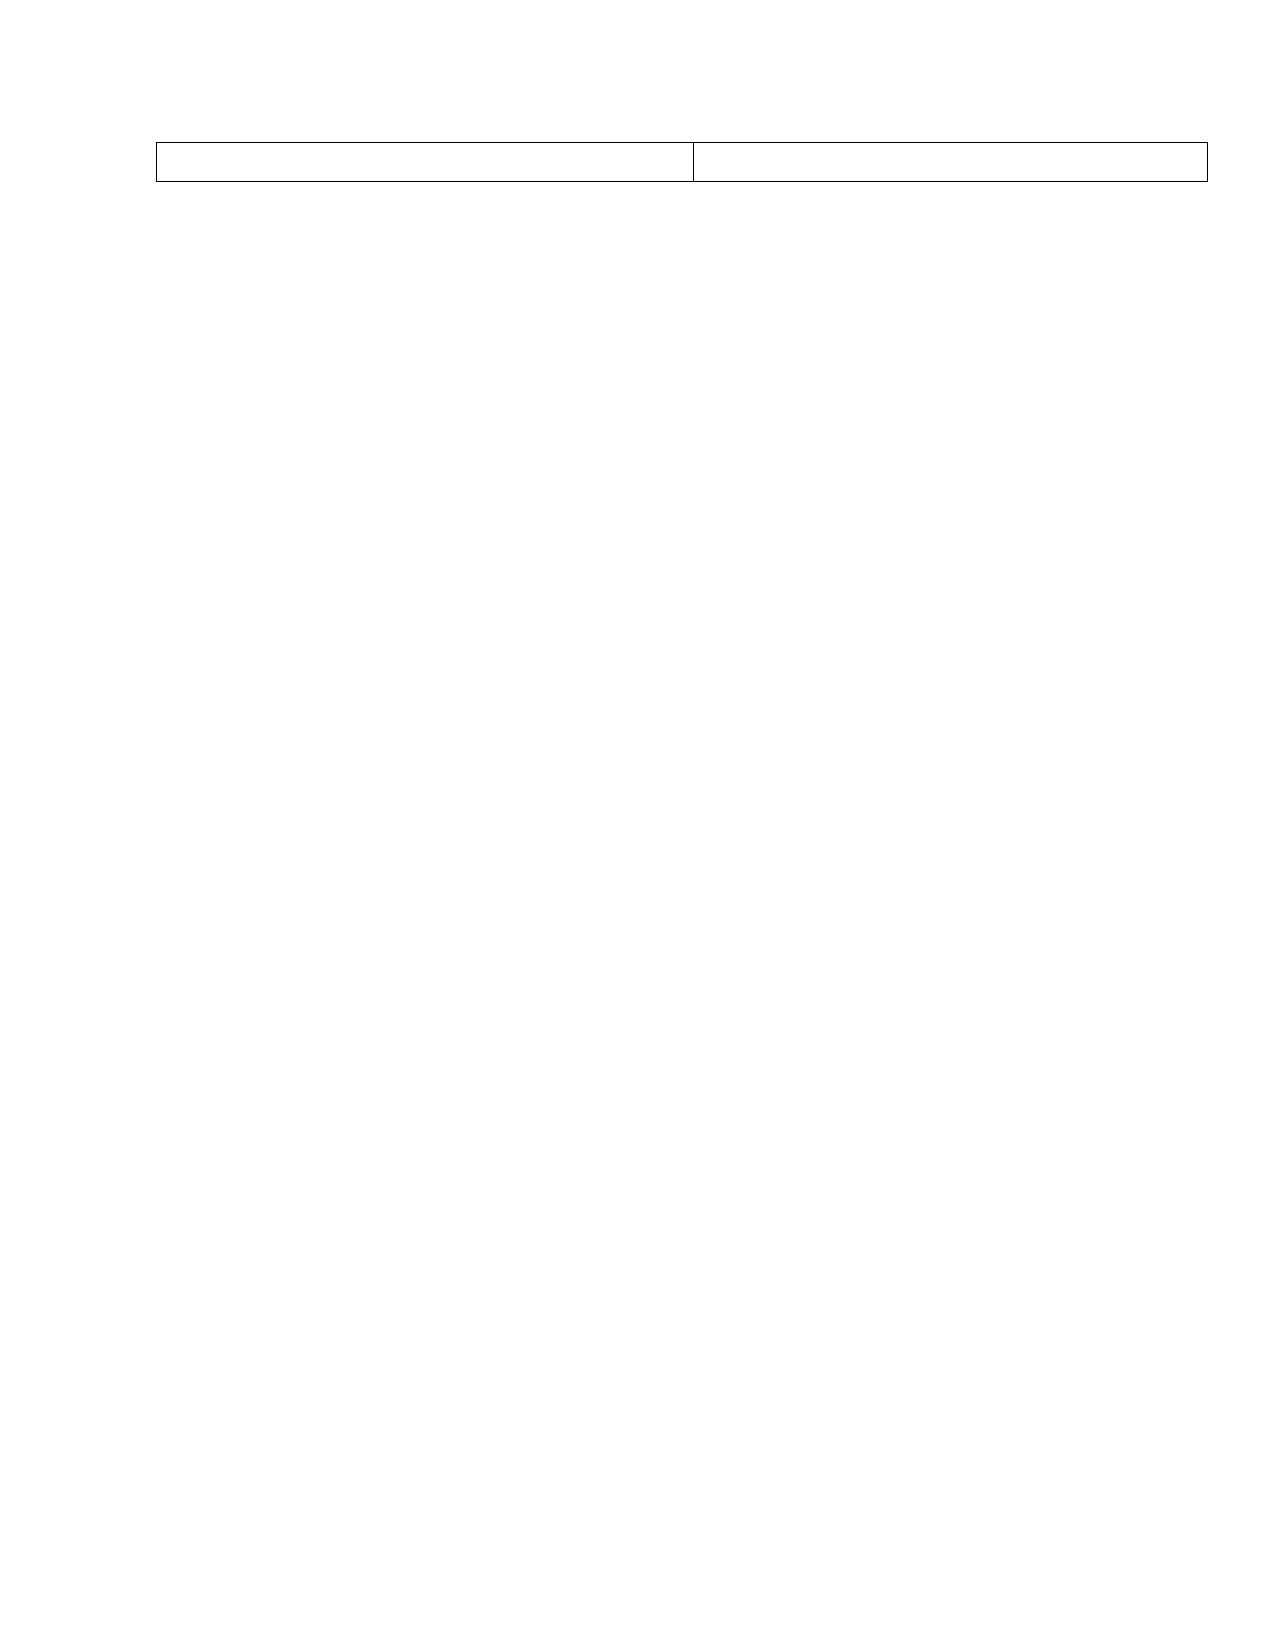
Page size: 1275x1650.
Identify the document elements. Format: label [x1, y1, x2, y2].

table_cell [694, 143, 1207, 181]
table_cell [157, 143, 693, 181]
